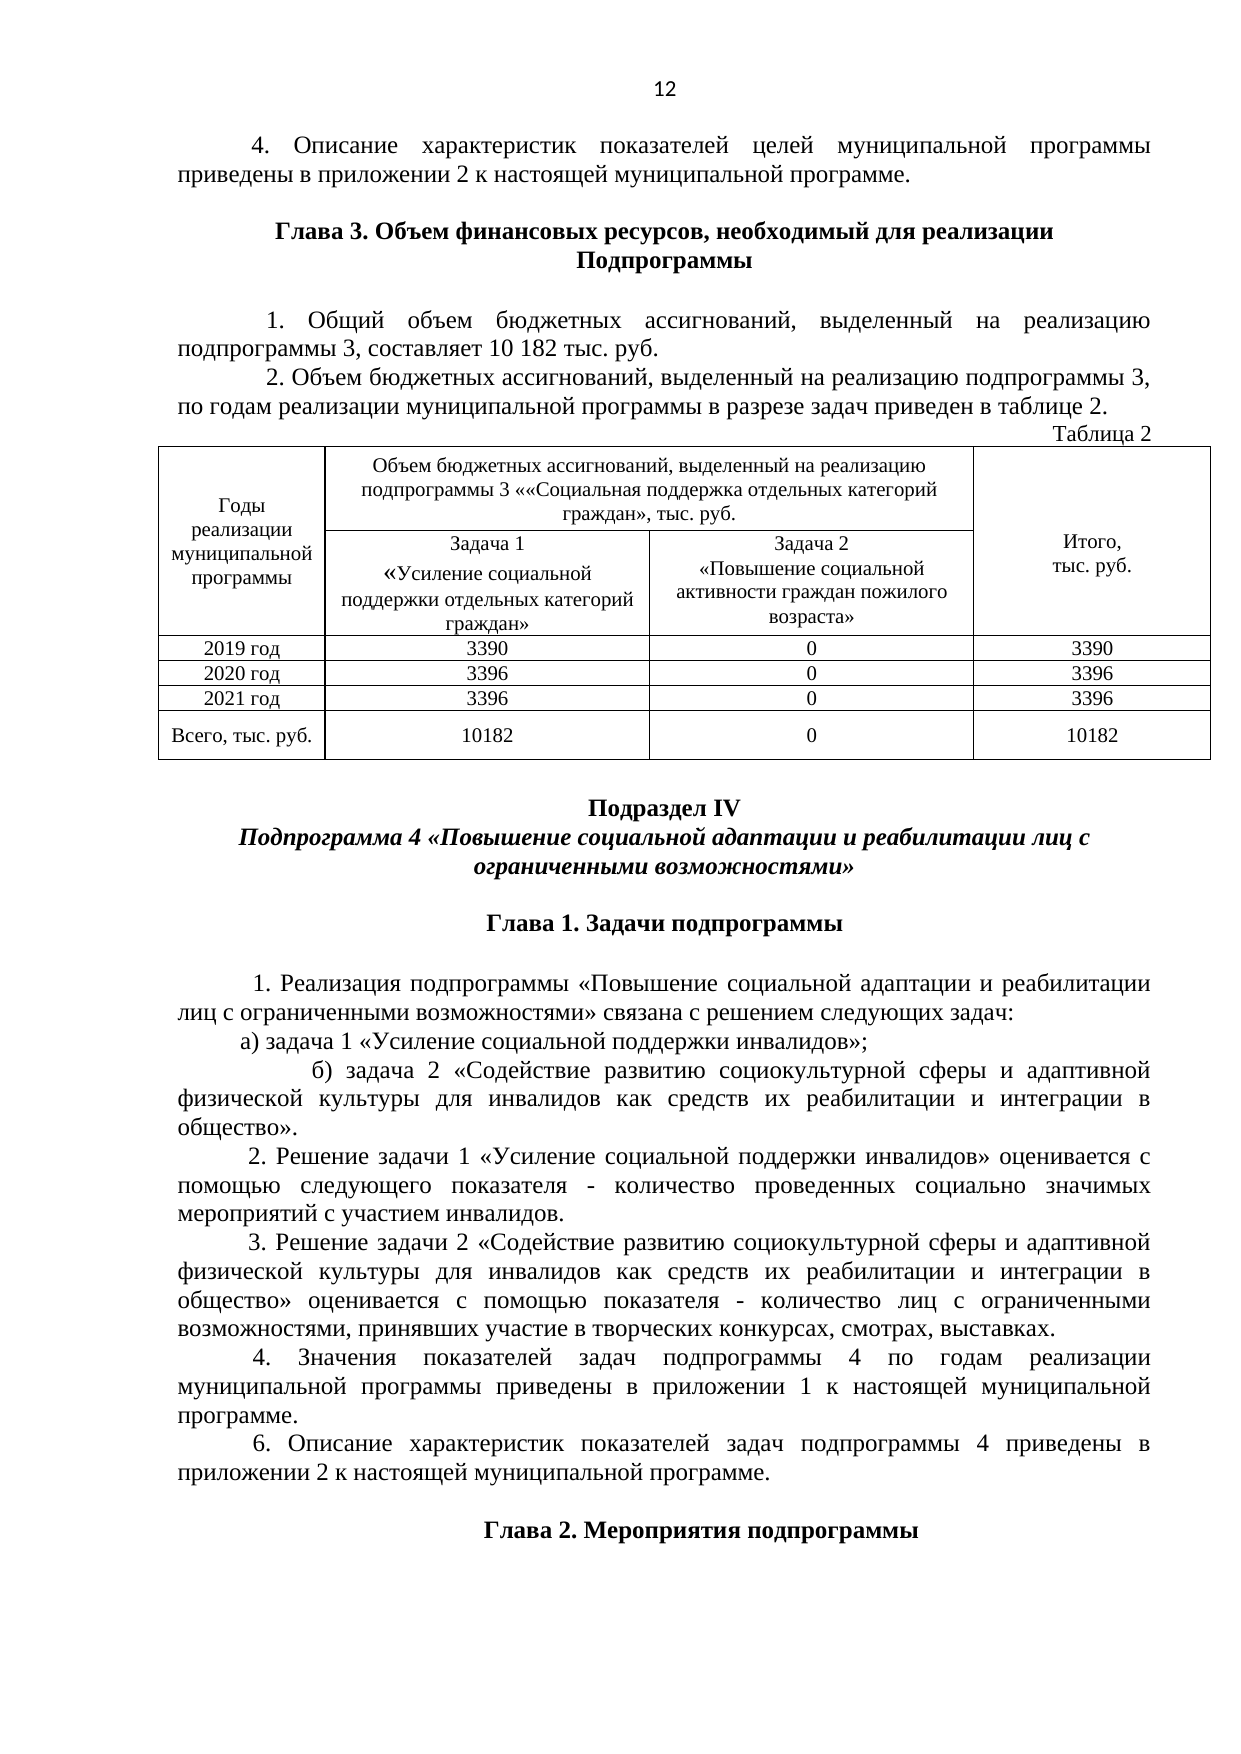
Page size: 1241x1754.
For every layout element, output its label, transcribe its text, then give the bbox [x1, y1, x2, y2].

table_cell 3390 [974, 636, 1210, 660]
text 2. Решение задачи 1 «Усиление социальной поддержки инвалидов» оценивается с помощью следующего показателя - количество проведенных социально значимых мероприятий с участием инвалидов. [177, 1141, 1152, 1227]
text а) задача 1 «Усиление социальной поддержки инвалидов»; [177, 1026, 1152, 1055]
text 4. Описание характеристик показателей целей муниципальной программы приведены в приложении 2 к настоящей муниципальной программе. [177, 130, 1152, 187]
text 6. Описание характеристик показателей задач подпрограммы 4 приведены в приложении 2 к настоящей муниципальной программе. [177, 1428, 1152, 1486]
table_cell 2020 год [159, 661, 324, 685]
text Глава 1. Задачи подпрограммы [177, 908, 1152, 937]
table_cell 10182 [974, 711, 1210, 759]
text 2. Объем бюджетных ассигнований, выделенный на реализацию подпрограммы 3, по годам реализации муниципальной программы в разрезе задач приведен в таблице 2. [177, 362, 1152, 420]
text Таблица 2 [177, 420, 1152, 446]
table_cell 2019 год [159, 636, 324, 660]
table_cell 3396 [974, 661, 1210, 685]
text 3. Решение задачи 2 «Содействие развитию социокультурной сферы и адаптивной физической культуры для инвалидов как средств их реабилитации и интеграции в общество» оценивается с помощью показателя - количество лиц с ограниченными возможностями, принявших участие в творческих конкурсах, смотрах, выставках. [177, 1227, 1152, 1342]
text Подпрограмма 4 «Повышение социальной адаптации и реабилитации лиц с ограниченными возможностями» [177, 822, 1152, 880]
text 1. Реализация подпрограммы «Повышение социальной адаптации и реабилитации лиц с ограниченными возможностями» связана с решением следующих задач: [177, 968, 1152, 1026]
text 4. Значения показателей задач подпрограммы 4 по годам реализации муниципальной программы приведены в приложении 1 к настоящей муниципальной программе. [177, 1342, 1152, 1428]
table_cell 0 [650, 711, 973, 759]
table_header Итого, тыс. руб. [974, 447, 1210, 635]
table_cell Задача 2 «Повышение социальной активности граждан пожилого возраста» [650, 531, 973, 635]
table_header Объем бюджетных ассигнований, выделенный на реализацию подпрограммы 3 ««Социальная поддержка отдельных категорий граждан», тыс. руб. [326, 447, 973, 530]
table_cell Всего, тыс. руб. [159, 711, 324, 759]
table_cell Задача 1 «Усиление социальной поддержки отдельных категорий граждан» [326, 531, 649, 635]
table_cell 10182 [326, 711, 649, 759]
table_cell 3396 [326, 686, 649, 710]
table_cell 3390 [326, 636, 649, 660]
table_cell 0 [650, 661, 973, 685]
text Глава 3. Объем финансовых ресурсов, необходимый для реализации [177, 216, 1152, 245]
table_cell 3396 [326, 661, 649, 685]
text Подраздел IV [177, 793, 1152, 822]
table_cell 3396 [974, 686, 1210, 710]
table_header Годы реализации муниципальной программы [159, 447, 324, 635]
table_cell 0 [650, 686, 973, 710]
text Подпрограммы [177, 245, 1152, 274]
text б) задача 2 «Содействие развитию социокультурной сферы и адаптивной физической культуры для инвалидов как средств их реабилитации и интеграции в общество». [177, 1055, 1152, 1141]
table_cell 0 [650, 636, 973, 660]
text Глава 2. Мероприятия подпрограммы [177, 1515, 1152, 1543]
text 1. Общий объем бюджетных ассигнований, выделенный на реализацию подпрограммы 3, составляет 10 182 тыс. руб. [177, 305, 1152, 362]
table_cell 2021 год [159, 686, 324, 710]
